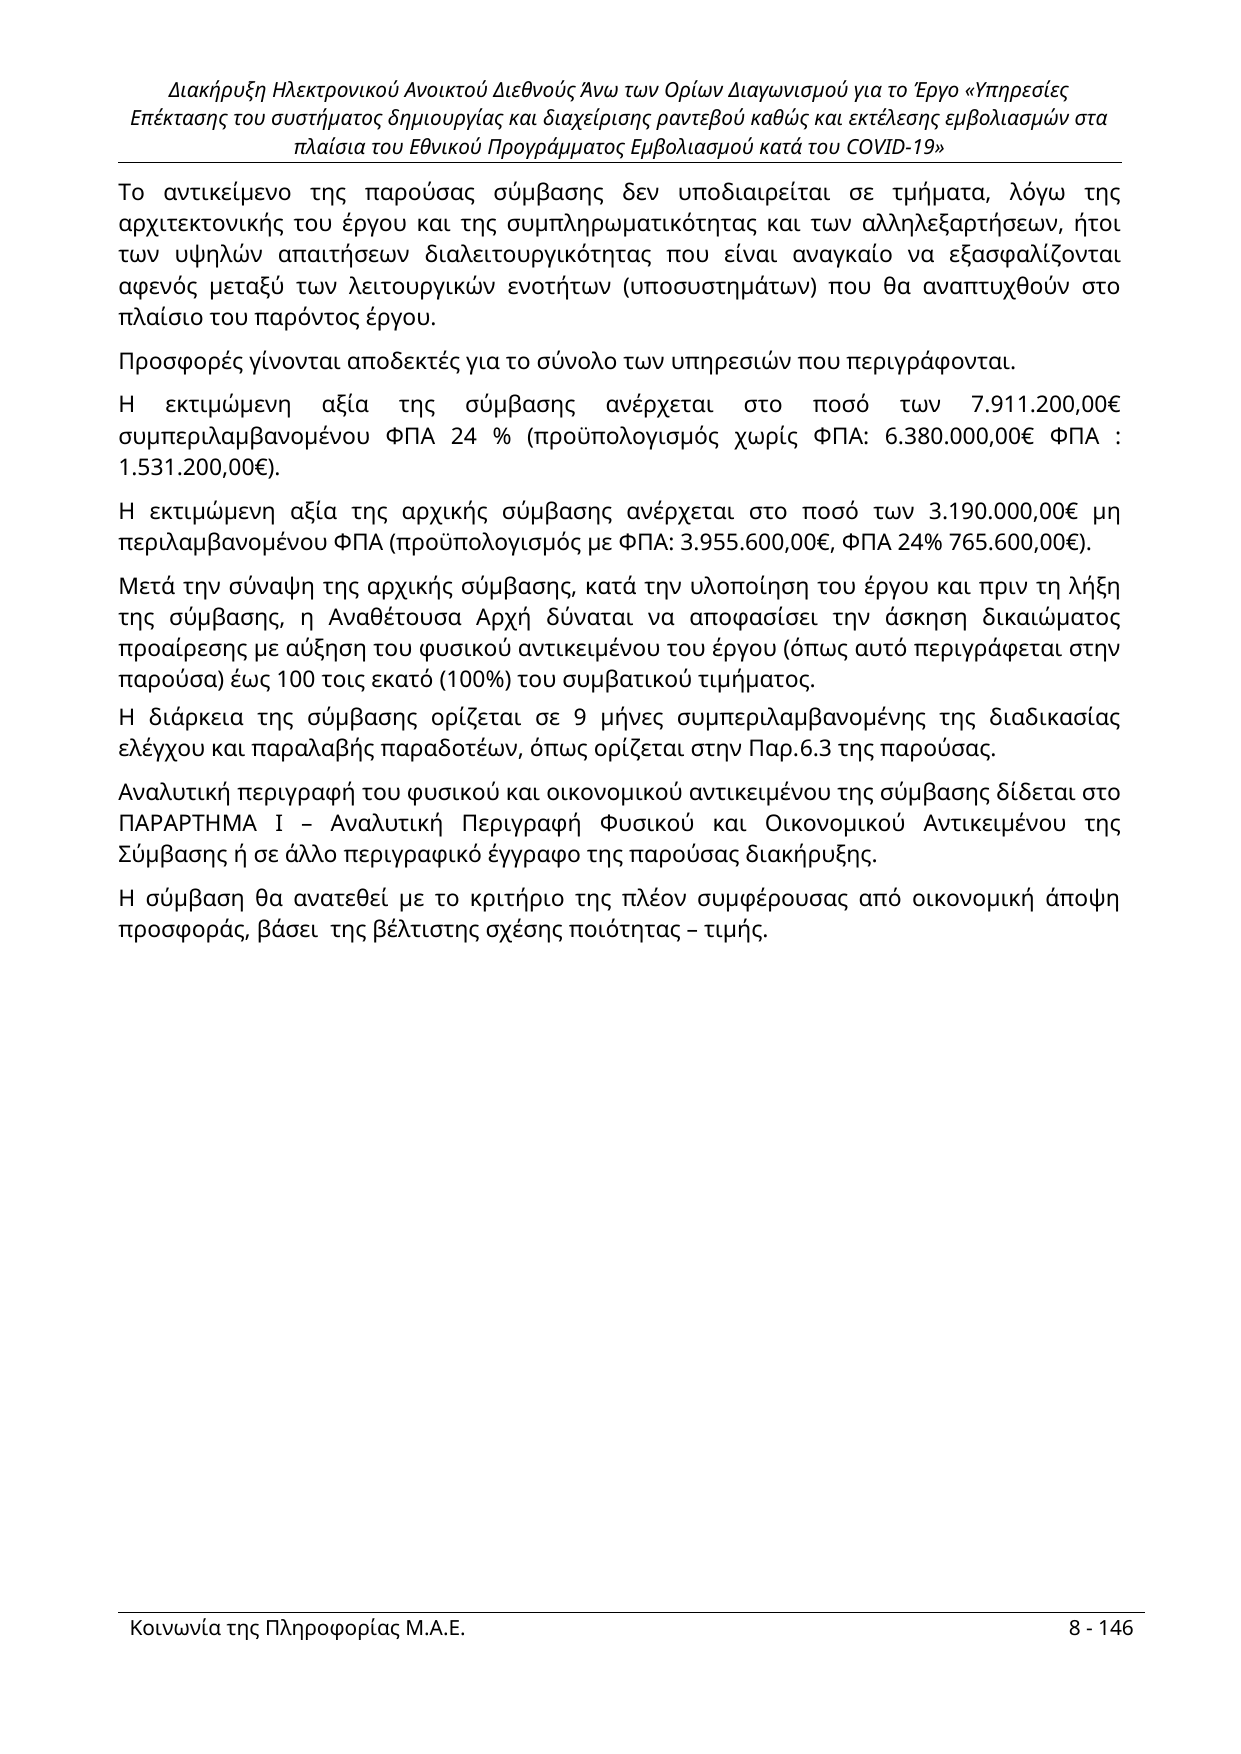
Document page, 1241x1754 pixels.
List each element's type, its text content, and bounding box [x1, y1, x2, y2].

text Μετά την σύναψη της αρχικής σύμβασης, κατά την υλοποίηση του έργου και πριν τη λήξη της σύμβασης, η Αναθέτουσα Αρχή δύναται να αποφασίσει την άσκηση δικαιώματος προαίρεσης με αύξηση του φυσικού αντικειμένου του έργου (όπως αυτό περιγράφεται στην παρούσα) έως 100 τοις εκατό (100%) του συμβατικού τιμήματος. [118, 570, 1122, 695]
text Η διάρκεια της σύμβασης ορίζεται σε 9 μήνες συμπεριλαμβανομένης της διαδικασίας ελέγχου και παραλαβής παραδοτέων, όπως ορίζεται στην Παρ.6.3 της παρούσας. [118, 701, 1122, 763]
text Η σύμβαση θα ανατεθεί με το κριτήριο της πλέον συμφέρουσας από οικονομική άποψη προσφοράς, βάσει της βέλτιστης σχέσης ποιότητας – τιμής. [118, 882, 1122, 945]
text Αναλυτική περιγραφή του φυσικού και οικονομικού αντικειμένου της σύμβασης δίδεται στο ΠΑΡΑΡΤΗΜΑ Ι – Αναλυτική Περιγραφή Φυσικού και Οικονομικού Αντικειμένου της Σύμβασης ή σε άλλο περιγραφικό έγγραφο της παρούσας διακήρυξης. [118, 776, 1122, 870]
text Η εκτιμώμενη αξία της σύμβασης ανέρχεται στο ποσό των 7.911.200,00€ συμπεριλαμβανομένου ΦΠΑ 24 % (προϋπολογισμός χωρίς ΦΠΑ: 6.380.000,00€ ΦΠΑ : 1.531.200,00€). [118, 388, 1122, 482]
text Η εκτιμώμενη αξία της αρχικής σύμβασης ανέρχεται στο ποσό των 3.190.000,00€ μη περιλαμβανομένου ΦΠΑ (προϋπολογισμός με ΦΠΑ: 3.955.600,00€, ΦΠΑ 24% 765.600,00€). [118, 495, 1122, 557]
text Προσφορές γίνονται αποδεκτές για το σύνολο των υπηρεσιών που περιγράφονται. [118, 345, 1122, 376]
text Το αντικείμενο της παρούσας σύμβασης δεν υποδιαιρείται σε τμήματα, λόγω της αρχιτεκτονικής του έργου και της συμπληρωματικότητας και των αλληλεξαρτήσεων, ήτοι των υψηλών απαιτήσεων διαλειτουργικότητας που είναι αναγκαίο να εξασφαλίζονται αφενός μεταξύ των λειτουργικών ενοτήτων (υποσυστημάτων) που θα αναπτυχθούν στο πλαίσιο του παρόντος έργου. [118, 176, 1122, 332]
